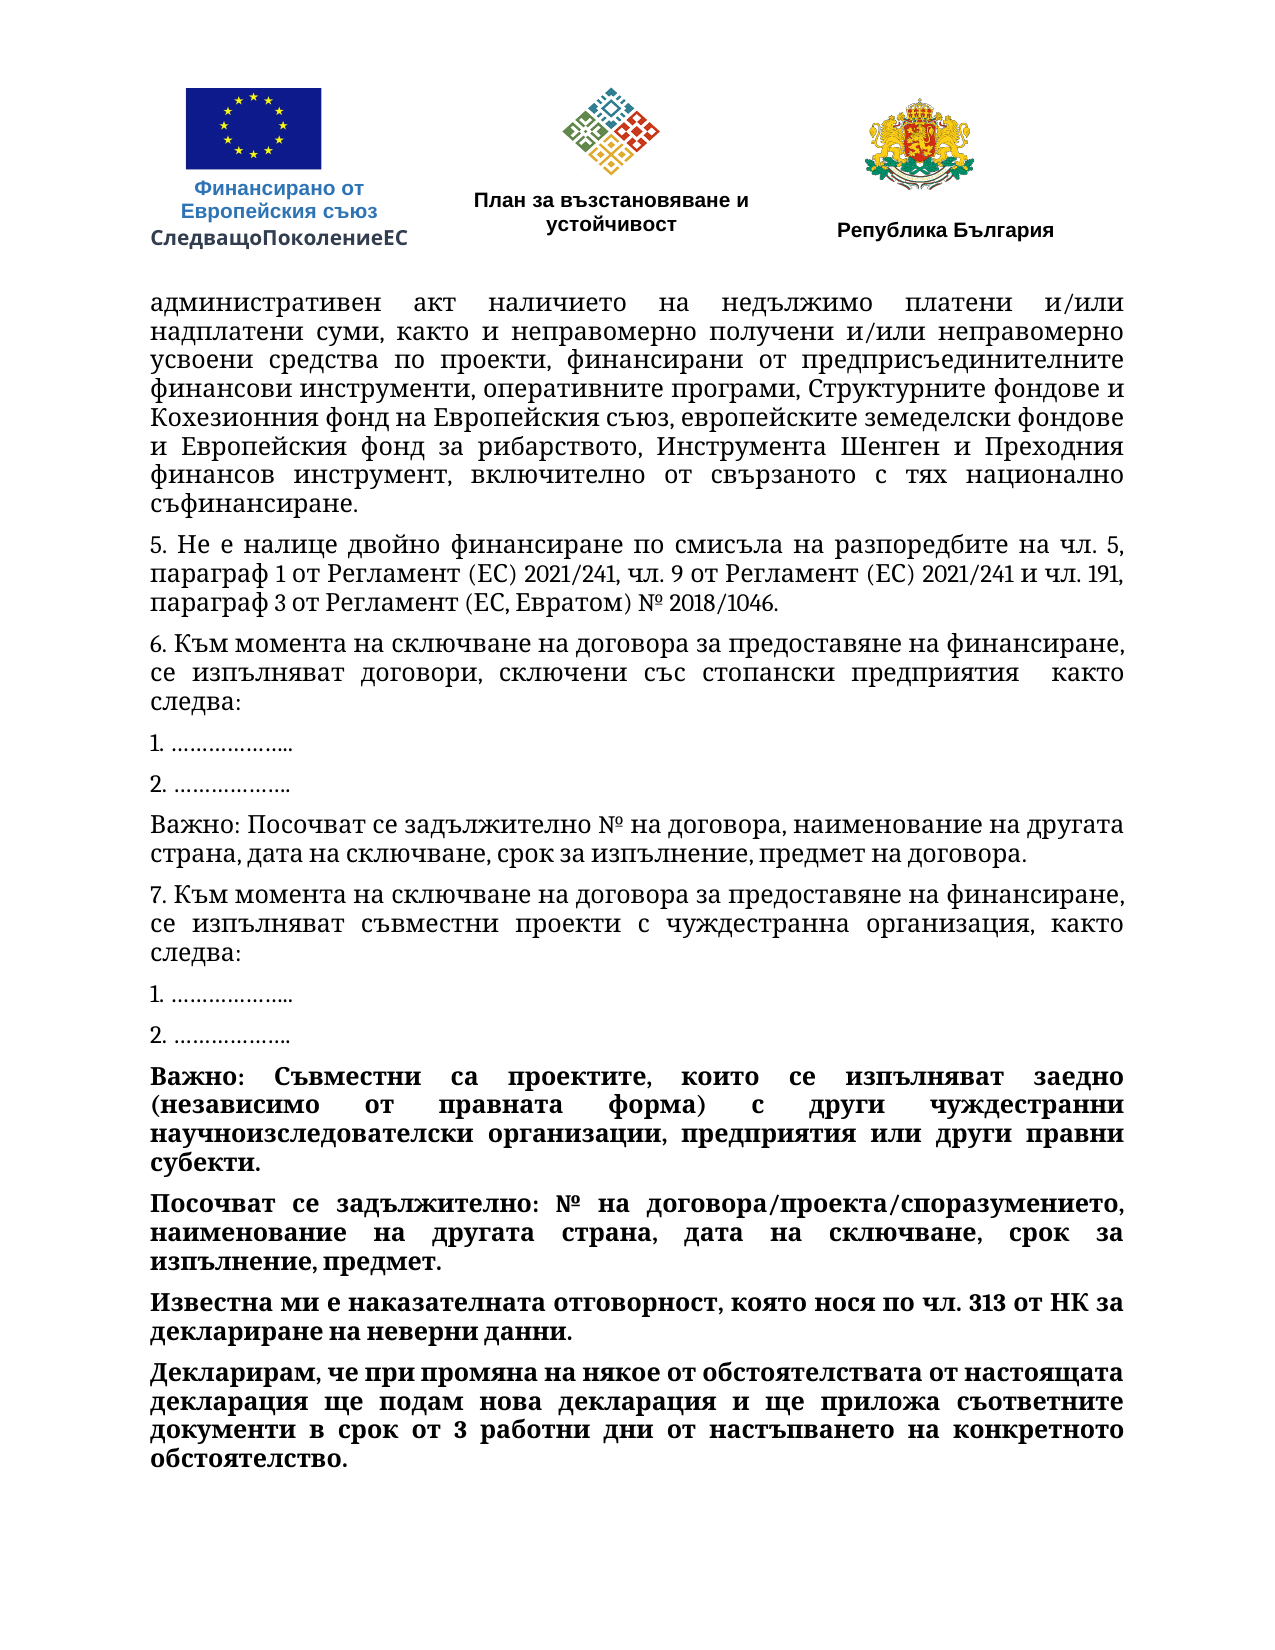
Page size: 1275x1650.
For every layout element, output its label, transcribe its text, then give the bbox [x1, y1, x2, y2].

picture [183, 88, 324, 172]
text 1. ……………….. [150, 729, 1125, 757]
text 7. Към момента на сключване на договора за предоставяне на финансиране, се изпълняват съвместни проекти с чуждестранна организация, както следва: [150, 881, 1125, 967]
text 6. Към момента на сключване на договора за предоставяне на финансиране, се изпълняват договори, сключени със стопански предприятия както следва: [150, 630, 1125, 716]
text Известна ми е наказателната отговорност, която нося по чл. 313 от НК за деклариране на неверни данни. [150, 1289, 1125, 1346]
text Посочват се задължително: № на договора/проекта/споразумението, наименование на другата страна, дата на сключване, срок за изпълнение, предмет. [150, 1190, 1125, 1276]
picture [561, 87, 661, 176]
text Декларирам, че при промяна на някое от обстоятелствата от настоящата декларация ще подам нова декларация и ще приложа съответните документи в срок от 3 работни дни от настъпването на конкретното обстоятелство. [150, 1359, 1125, 1474]
text Важно: Посочват се задължително № на договора, наименование на другата страна, дата на сключване, срок за изпълнение, предмет на договора. [150, 811, 1125, 869]
text 2. ………………. [150, 1021, 1125, 1050]
picture [864, 97, 975, 190]
text Важно: Съвместни са проектите, които се изпълняват заедно (независимо от правната форма) с други чуждестранни научноизследователски организации, предприятия или други правни субекти. [150, 1062, 1125, 1177]
text 1. ……………….. [150, 980, 1125, 1009]
text 5. Не е налице двойно финансиране по смисъла на разпоредбите на чл. 5, параграф 1 от Регламент (ЕС) 2021/241, чл. 9 от Регламент (ЕС) 2021/241 и чл. 191, параграф 3 от Регламент (ЕС, Евратом) № 2018/1046. [150, 531, 1125, 617]
text 2. ………………. [150, 770, 1125, 799]
